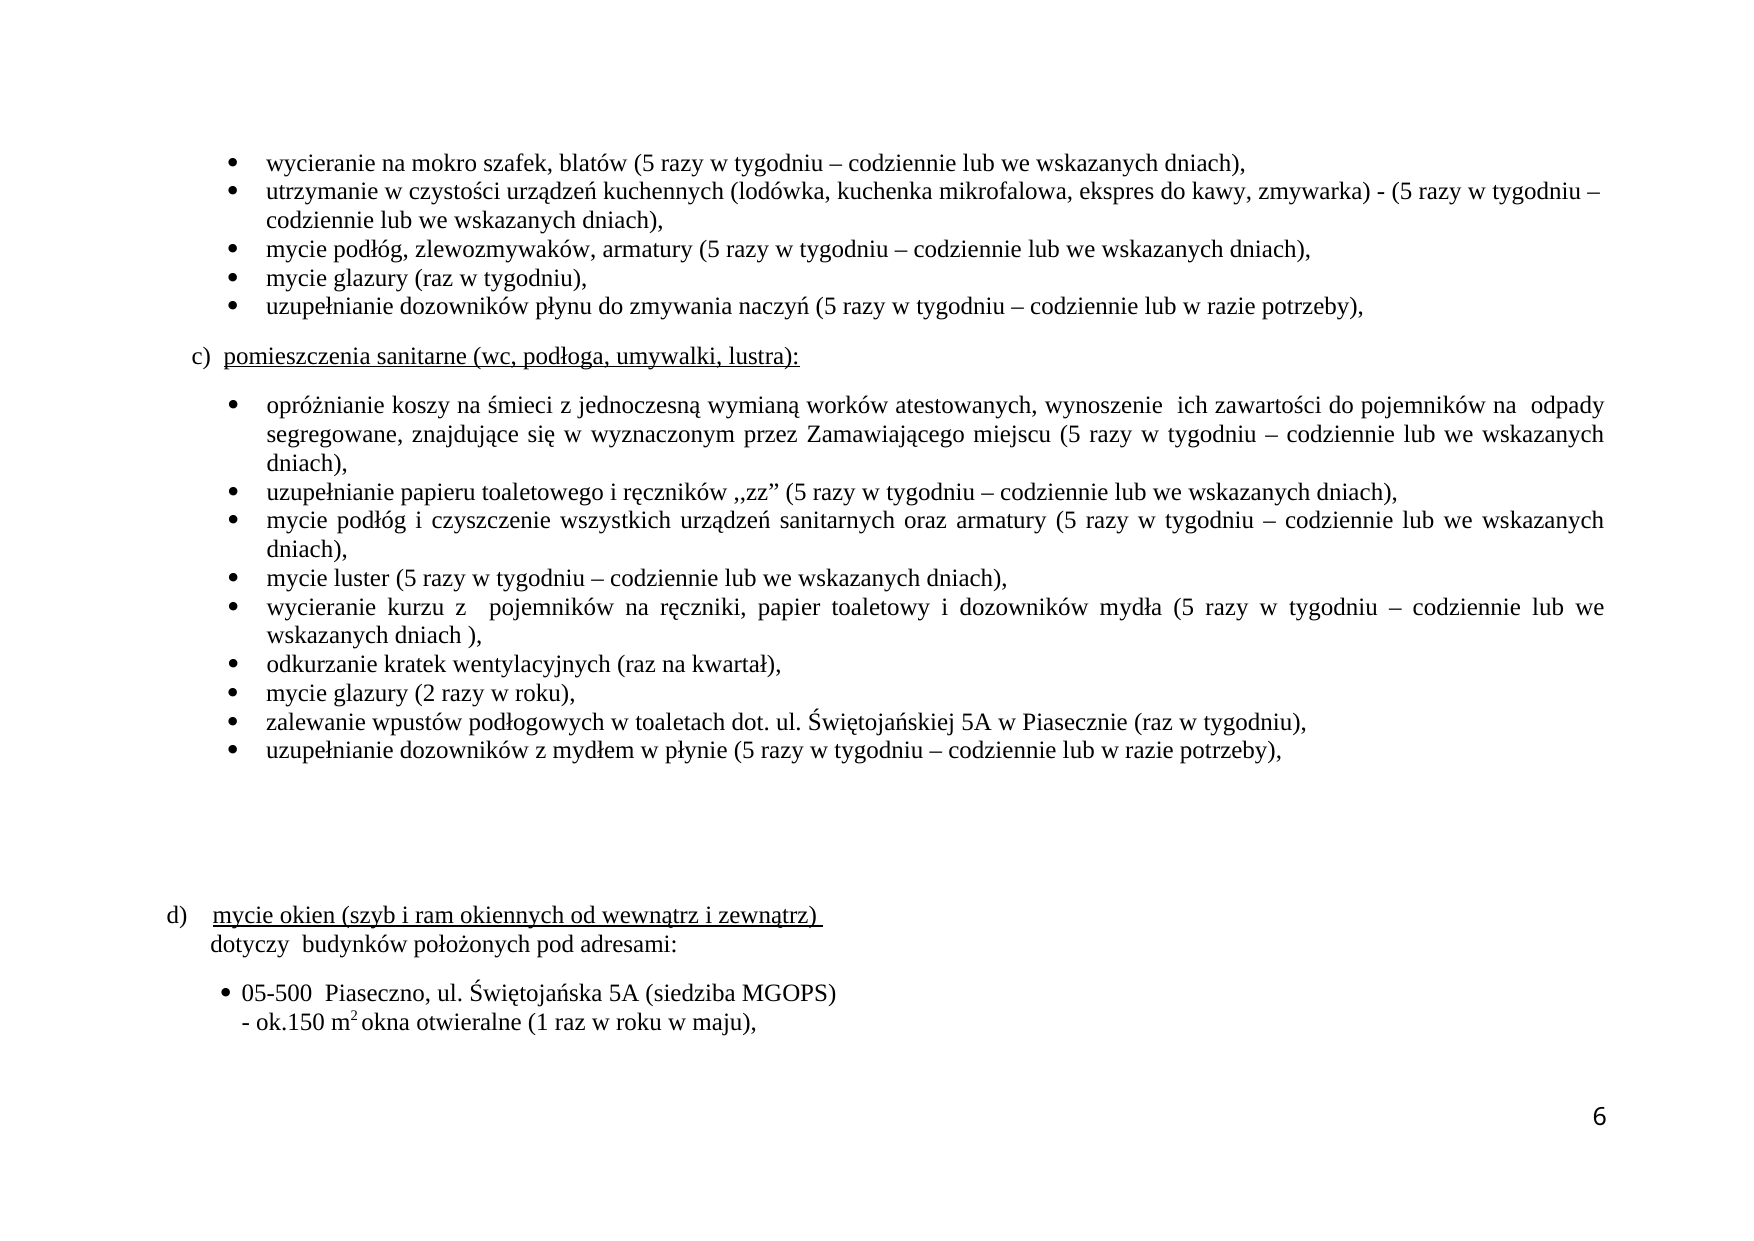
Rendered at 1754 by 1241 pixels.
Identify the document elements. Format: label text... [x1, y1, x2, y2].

list uzupełnianie dozowników płynu do zmywania naczyń (5 razy w tygodniu – codziennie lub w razie potrzeby), [228, 291, 1606, 320]
list uzupełnianie dozowników z mydłem w płynie (5 razy w tygodniu – codziennie lub w razie potrzeby), [228, 736, 1606, 764]
list uzupełnianie papieru toaletowego i ręczników ,,zz” (5 razy w tygodniu – codziennie lub we wskazanych dniach), [229, 477, 1606, 506]
list 05-500 Piaseczno, ul. Świętojańska 5A (siedziba MGOPS) [221, 978, 1606, 1007]
list wycieranie na mokro szafek, blatów (5 razy w tygodniu – codziennie lub we wskazanych dniach), [228, 148, 1606, 176]
list mycie podłóg i czyszczenie wszystkich urządzeń sanitarnych oraz armatury (5 razy w tygodniu – codziennie lub we wskazanych dniach), [229, 506, 1606, 563]
list mycie glazury (raz w tygodniu), [228, 263, 1606, 291]
list mycie glazury (2 razy w roku), [228, 678, 1606, 707]
list mycie luster (5 razy w tygodniu – codziennie lub we wskazanych dniach), [229, 563, 1606, 592]
text d) mycie okien (szyb i ram okiennych od wewnątrz i zewnątrz) dotyczy budynków położonych pod adresami: [148, 900, 1606, 958]
list wycieranie kurzu z pojemników na ręczniki, papier toaletowy i dozowników mydła (5 razy w tygodniu – codziennie lub we wskazanych dniach ), [229, 592, 1606, 649]
list - ok.150 m2 okna otwieralne (1 raz w roku w maju), [241, 1007, 1606, 1036]
list zalewanie wpustów podłogowych w toaletach dot. ul. Świętojańskiej 5A w Piasecznie (raz w tygodniu), [228, 707, 1606, 736]
list utrzymanie w czystości urządzeń kuchennych (lodówka, kuchenka mikrofalowa, ekspres do kawy, zmywarka) - (5 razy w tygodniu – codziennie lub we wskazanych dniach), [228, 176, 1606, 234]
list mycie podłóg, zlewozmywaków, armatury (5 razy w tygodniu – codziennie lub we wskazanych dniach), [228, 234, 1606, 263]
text c) pomieszczenia sanitarne (wc, podłoga, umywalki, lustra): [148, 341, 1606, 370]
list opróżnianie koszy na śmieci z jednoczesną wymianą worków atestowanych, wynoszenie ich zawartości do pojemników na odpady segregowane, znajdujące się w wyznaczonym przez Zamawiającego miejscu (5 razy w tygodniu – codziennie lub we wskazanych dniach), [229, 391, 1606, 477]
list odkurzanie kratek wentylacyjnych (raz na kwartał), [229, 649, 1606, 678]
